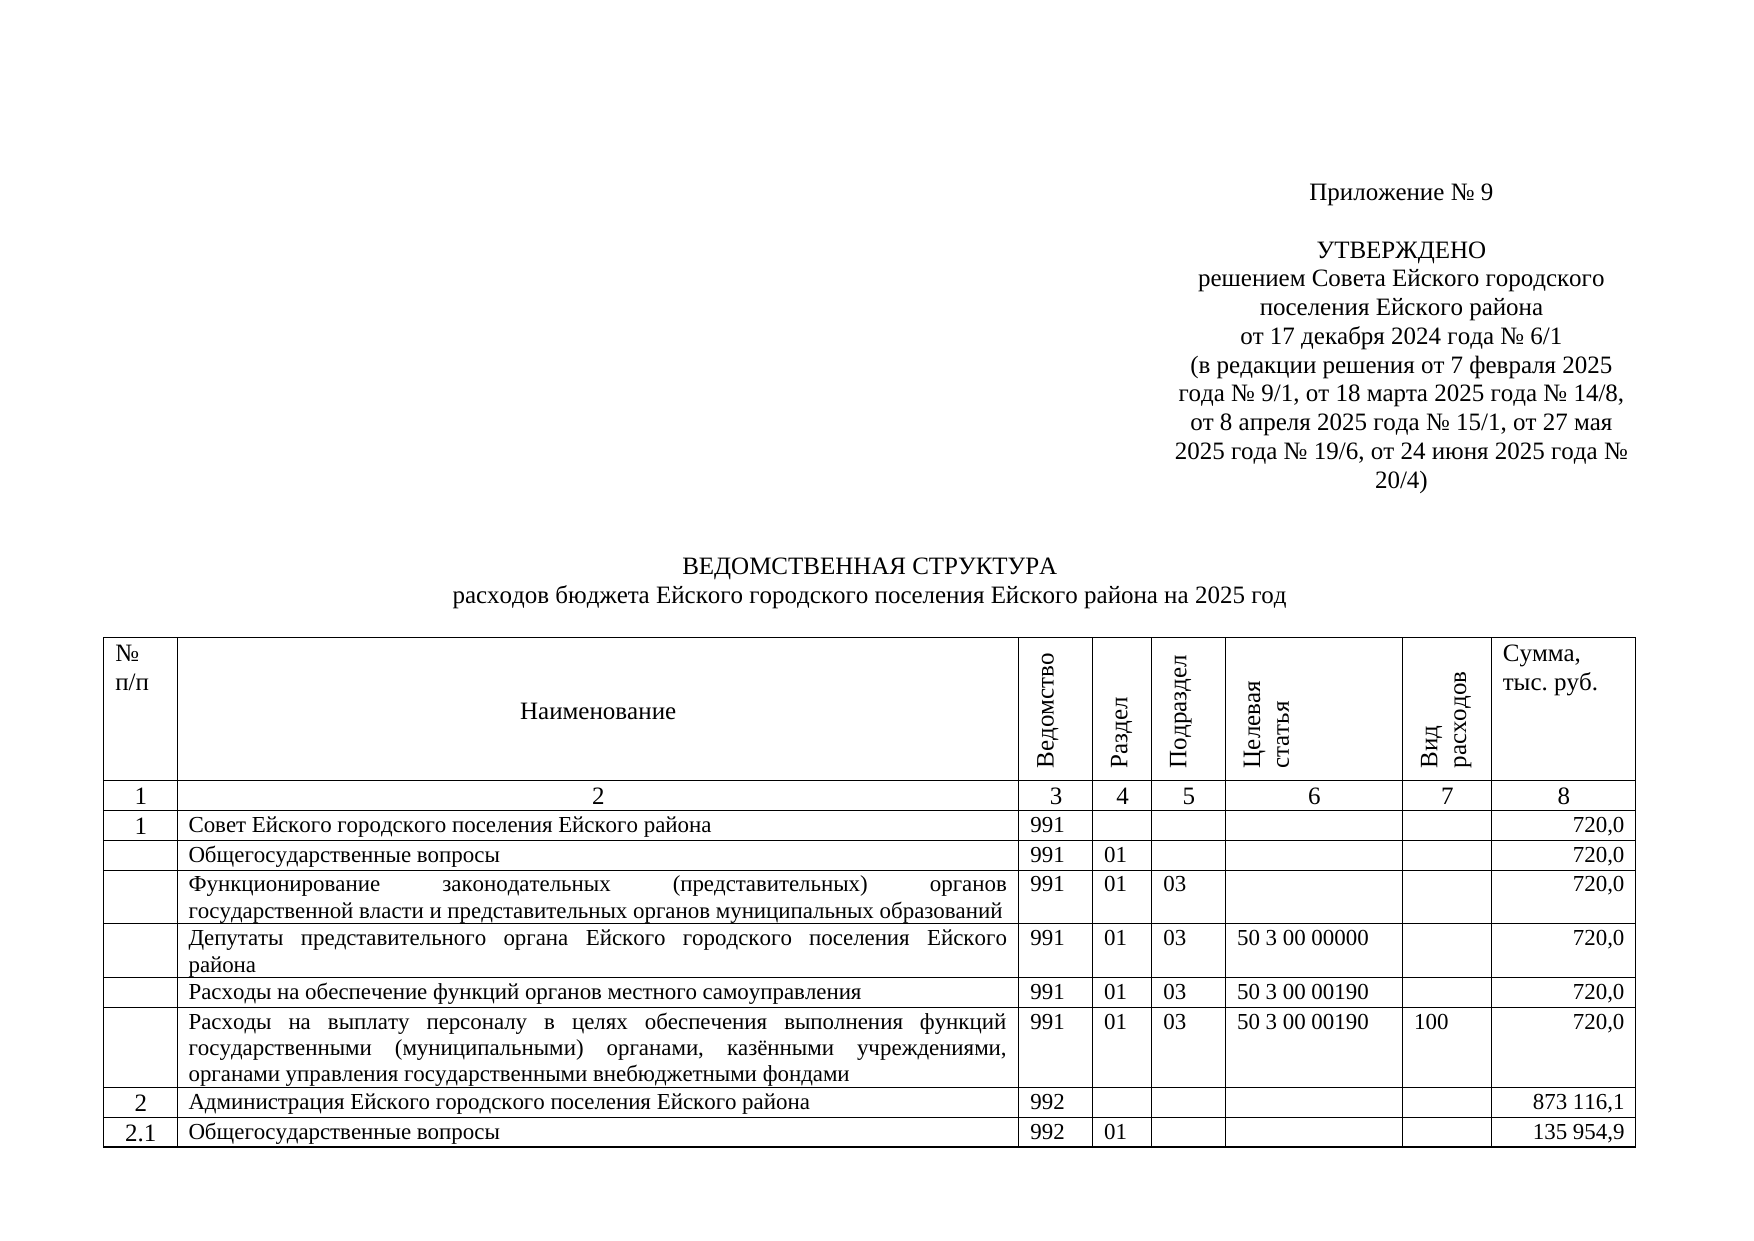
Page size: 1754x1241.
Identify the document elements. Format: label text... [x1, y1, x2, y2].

table_cell 991 [1019, 924, 1092, 977]
table_cell [104, 841, 177, 869]
text решением Совета Ейского городского [1167, 263, 1636, 292]
table_cell 01 [1093, 924, 1151, 977]
table_header № п/п [104, 638, 177, 780]
table_cell 4 [1093, 781, 1151, 810]
table_cell 50 3 00 00000 [1226, 924, 1402, 977]
table_header Раздел [1093, 638, 1151, 780]
table_cell Депутаты представительного органа Ейского городского поселения Ейского района [178, 924, 1018, 977]
table_cell 01 [1093, 871, 1151, 923]
table_cell 01 [1093, 978, 1151, 1007]
table_cell 991 [1019, 841, 1092, 869]
table_cell [1403, 978, 1491, 1007]
table_cell 992 [1019, 1088, 1092, 1117]
table_cell [1226, 1118, 1402, 1146]
table_cell Общегосударственные вопросы [178, 841, 1018, 869]
table_cell 5 [1152, 781, 1225, 810]
table_cell Администрация Ейского городского поселения Ейского района [178, 1088, 1018, 1117]
table_cell Функционирование законодательных (представительных) органов государственной власти и представительных органов муниципальных образований [178, 871, 1018, 923]
table_cell Совет Ейского городского поселения Ейского района [178, 811, 1018, 840]
table_cell [1403, 811, 1491, 840]
text расходов бюджета Ейского городского поселения Ейского района на 2025 год [103, 580, 1636, 608]
table_cell Расходы на обеспечение функций органов местного самоуправления [178, 978, 1018, 1007]
table_cell [1152, 811, 1225, 840]
table_cell 03 [1152, 1008, 1225, 1087]
table_cell [1152, 1088, 1225, 1117]
text Приложение № 9 [1167, 177, 1636, 206]
table_cell 03 [1152, 978, 1225, 1007]
table_cell 03 [1152, 924, 1225, 977]
table_header Целевая статья [1226, 638, 1402, 780]
table_cell [1152, 841, 1225, 869]
table_cell 2 [104, 1088, 177, 1117]
table_cell 720,0 [1492, 841, 1635, 869]
table_cell Расходы на выплату персоналу в целях обеспечения выполнения функций государственными (муниципальными) органами, казёнными учреждениями, органами управления государственными внебюджетными фондами [178, 1008, 1018, 1087]
table_cell [104, 1008, 177, 1087]
table_cell [1403, 871, 1491, 923]
table_cell [104, 924, 177, 977]
table_cell 7 [1403, 781, 1491, 810]
table_cell [1226, 841, 1402, 869]
table_header Наименование [178, 638, 1018, 780]
table_header Вид расходов [1403, 638, 1491, 780]
table_cell 2.1 [104, 1118, 177, 1146]
table_header Ведомство [1019, 638, 1092, 780]
text УТВЕРЖДЕНО [1167, 235, 1636, 263]
table_cell [104, 978, 177, 1007]
table_cell 873 116,1 [1492, 1088, 1635, 1117]
table_cell [1403, 1088, 1491, 1117]
table_cell 991 [1019, 978, 1092, 1007]
table_cell 720,0 [1492, 811, 1635, 840]
table_cell 991 [1019, 811, 1092, 840]
table_cell 720,0 [1492, 871, 1635, 923]
text от 17 декабря 2024 года № 6/1 [1167, 321, 1636, 350]
table_cell 720,0 [1492, 924, 1635, 977]
table_cell 03 [1152, 871, 1225, 923]
table_cell 1 [104, 781, 177, 810]
table_cell 2 [178, 781, 1018, 810]
table_cell [1093, 1088, 1151, 1117]
text ВЕДОМСТВЕННАЯ СТРУКТУРА [103, 551, 1636, 580]
table_cell 992 [1019, 1118, 1092, 1146]
table_cell 720,0 [1492, 1008, 1635, 1087]
table_cell 01 [1093, 1118, 1151, 1146]
table_cell 01 [1093, 1008, 1151, 1087]
table_cell 01 [1093, 841, 1151, 869]
table_cell 50 3 00 00190 [1226, 978, 1402, 1007]
table_cell [1226, 1088, 1402, 1117]
table_cell [1152, 1118, 1225, 1146]
table_cell [1403, 1118, 1491, 1146]
table_cell 3 [1019, 781, 1092, 810]
table_cell Общегосударственные вопросы [178, 1118, 1018, 1146]
table_cell [1403, 924, 1491, 977]
table_cell 720,0 [1492, 978, 1635, 1007]
text поселения Ейского района [1167, 292, 1636, 321]
table_cell 991 [1019, 871, 1092, 923]
table_cell 135 954,9 [1492, 1118, 1635, 1146]
table_cell 50 3 00 00190 [1226, 1008, 1402, 1087]
table_cell 1 [104, 811, 177, 840]
table_cell 991 [1019, 1008, 1092, 1087]
table_cell [1226, 811, 1402, 840]
table_cell [1093, 811, 1151, 840]
table_cell 8 [1492, 781, 1635, 810]
table_cell [1226, 871, 1402, 923]
table_cell [104, 871, 177, 923]
table_cell 100 [1403, 1008, 1491, 1087]
table_cell 6 [1226, 781, 1402, 810]
table_cell [1403, 841, 1491, 869]
table_header Подраздел [1152, 638, 1225, 780]
table_header Сумма, тыс. руб. [1492, 638, 1635, 780]
text (в редакции решения от 7 февраля 2025 года № 9/1, от 18 марта 2025 года № 14/8, от 8 апреля 2025 года № 15/1, от 27 мая 2025 года № 19/6, от 24 июня 2025 года № 20/4) [1167, 350, 1636, 493]
